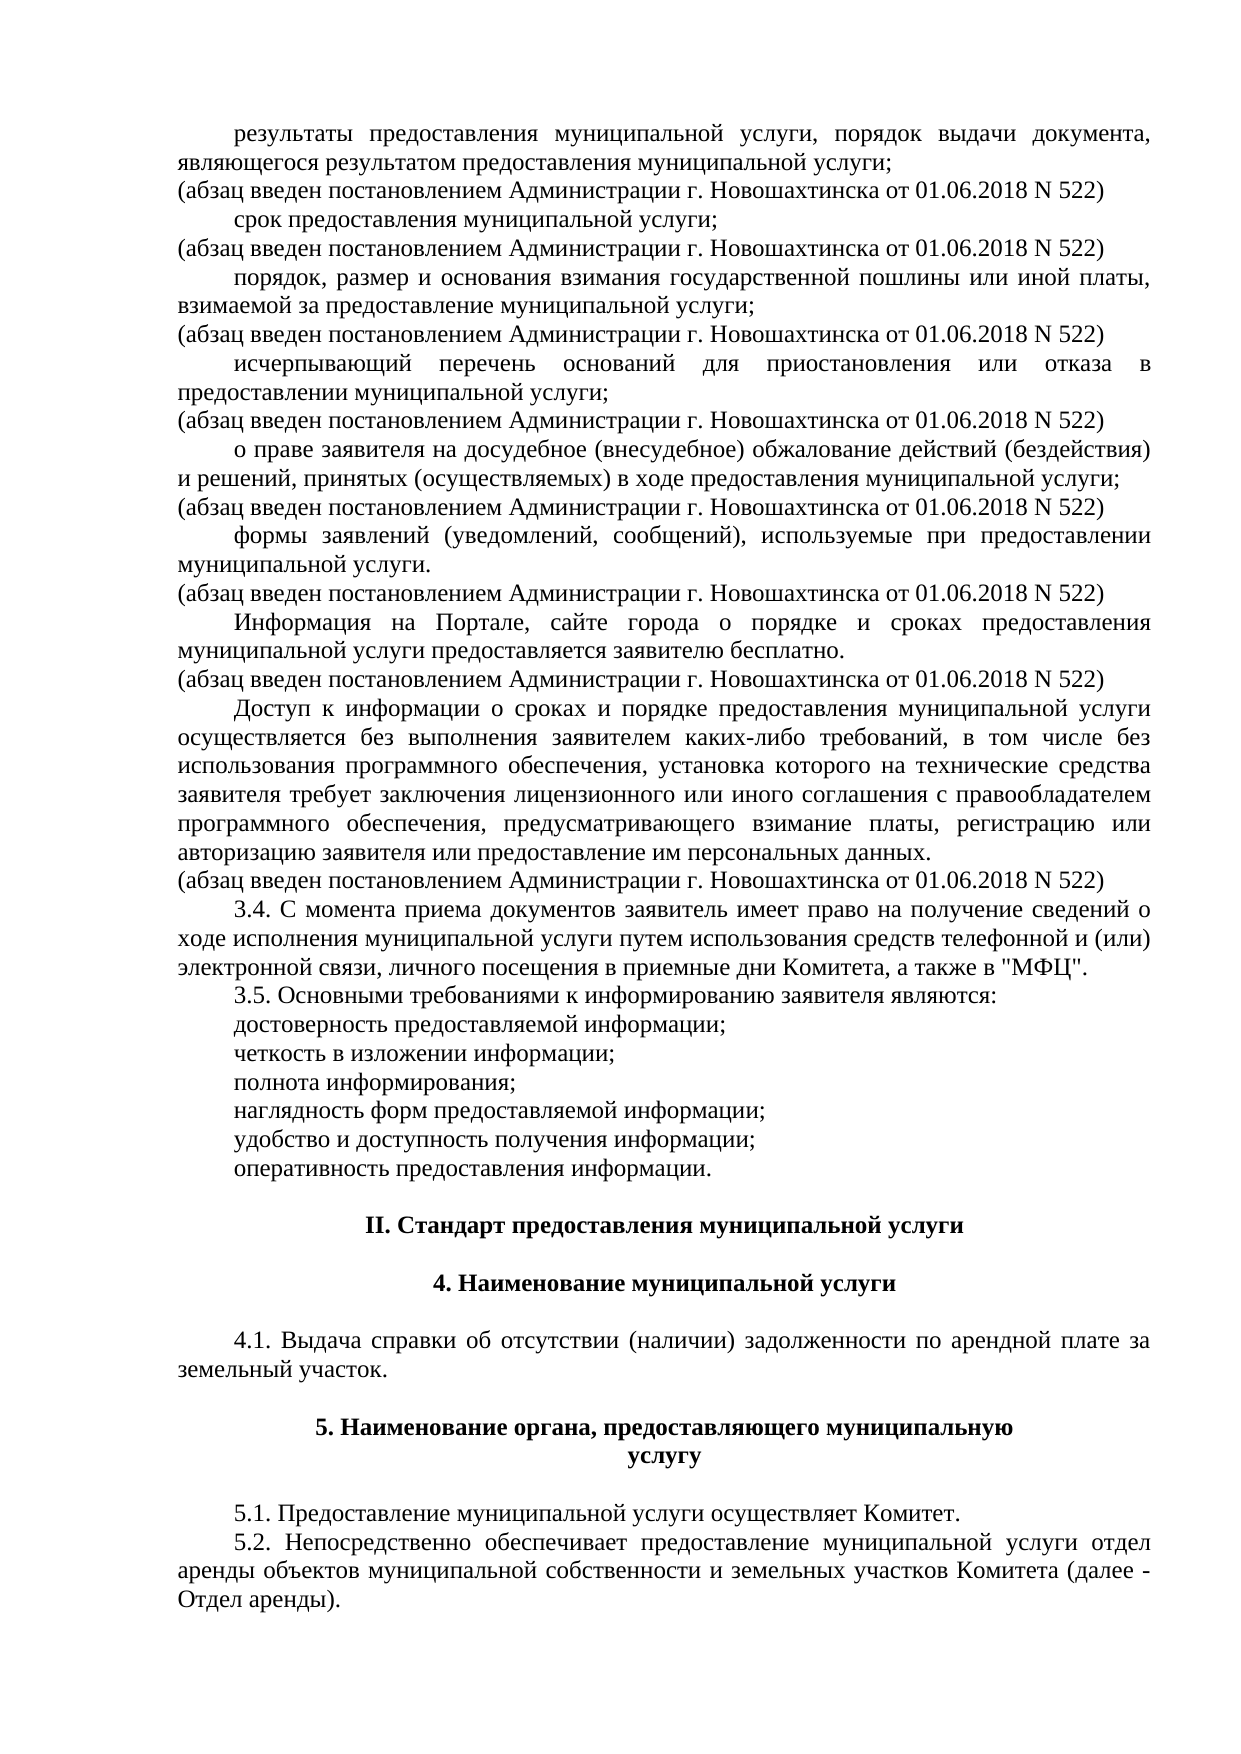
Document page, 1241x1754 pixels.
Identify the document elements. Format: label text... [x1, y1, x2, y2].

text срок предоставления муниципальной услуги; [177, 204, 1152, 233]
title II. Стандарт предоставления муниципальной услуги [177, 1211, 1152, 1239]
text порядок, размер и основания взимания государственной пошлины или иной платы, взимаемой за предоставление муниципальной услуги; [177, 262, 1152, 319]
text Информация на Портале, сайте города о порядке и сроках предоставления муниципальной услуги предоставляется заявителю бесплатно. [177, 607, 1152, 664]
text (абзац введен постановлением Администрации г. Новошахтинска от 01.06.2018 N 522) [177, 319, 1152, 348]
title 4. Наименование муниципальной услуги [177, 1268, 1152, 1297]
text результаты предоставления муниципальной услуги, порядок выдачи документа, являющегося результатом предоставления муниципальной услуги; [177, 118, 1152, 176]
text формы заявлений (уведомлений, сообщений), используемые при предоставлении муниципальной услуги. [177, 521, 1152, 578]
text (абзац введен постановлением Администрации г. Новошахтинска от 01.06.2018 N 522) [177, 233, 1152, 262]
text (абзац введен постановлением Администрации г. Новошахтинска от 01.06.2018 N 522) [177, 866, 1152, 894]
text 5.2. Непосредственно обеспечивает предоставление муниципальной услуги отдел аренды объектов муниципальной собственности и земельных участков Комитета (далее - Отдел аренды). [177, 1527, 1152, 1613]
text Доступ к информации о сроках и порядке предоставления муниципальной услуги осуществляется без выполнения заявителем каких-либо требований, в том числе без использования программного обеспечения, установка которого на технические средства заявителя требует заключения лицензионного или иного соглашения с правообладателем программного обеспечения, предусматривающего взимание платы, регистрацию или авторизацию заявителя или предоставление им персональных данных. [177, 693, 1152, 866]
text удобство и доступность получения информации; [177, 1124, 1152, 1153]
title услугу [177, 1441, 1152, 1469]
text 3.5. Основными требованиями к информированию заявителя являются: [177, 981, 1152, 1009]
text достоверность предоставляемой информации; [177, 1009, 1152, 1038]
text 4.1. Выдача справки об отсутствии (наличии) задолженности по арендной плате за земельный участок. [177, 1326, 1152, 1383]
text четкость в изложении информации; [177, 1038, 1152, 1067]
text наглядность форм предоставляемой информации; [177, 1096, 1152, 1124]
text (абзац введен постановлением Администрации г. Новошахтинска от 01.06.2018 N 522) [177, 406, 1152, 434]
text 5.1. Предоставление муниципальной услуги осуществляет Комитет. [177, 1498, 1152, 1527]
title 5. Наименование органа, предоставляющего муниципальную [177, 1412, 1152, 1441]
text 3.4. С момента приема документов заявитель имеет право на получение сведений о ходе исполнения муниципальной услуги путем использования средств телефонной и (или) электронной связи, личного посещения в приемные дни Комитета, а также в "МФЦ". [177, 894, 1152, 981]
text о праве заявителя на досудебное (внесудебное) обжалование действий (бездействия) и решений, принятых (осуществляемых) в ходе предоставления муниципальной услуги; [177, 434, 1152, 492]
text (абзац введен постановлением Администрации г. Новошахтинска от 01.06.2018 N 522) [177, 578, 1152, 607]
text (абзац введен постановлением Администрации г. Новошахтинска от 01.06.2018 N 522) [177, 492, 1152, 521]
text (абзац введен постановлением Администрации г. Новошахтинска от 01.06.2018 N 522) [177, 664, 1152, 693]
text исчерпывающий перечень оснований для приостановления или отказа в предоставлении муниципальной услуги; [177, 348, 1152, 406]
text полнота информирования; [177, 1067, 1152, 1096]
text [177, 176, 1152, 204]
text оперативность предоставления информации. [177, 1153, 1152, 1182]
